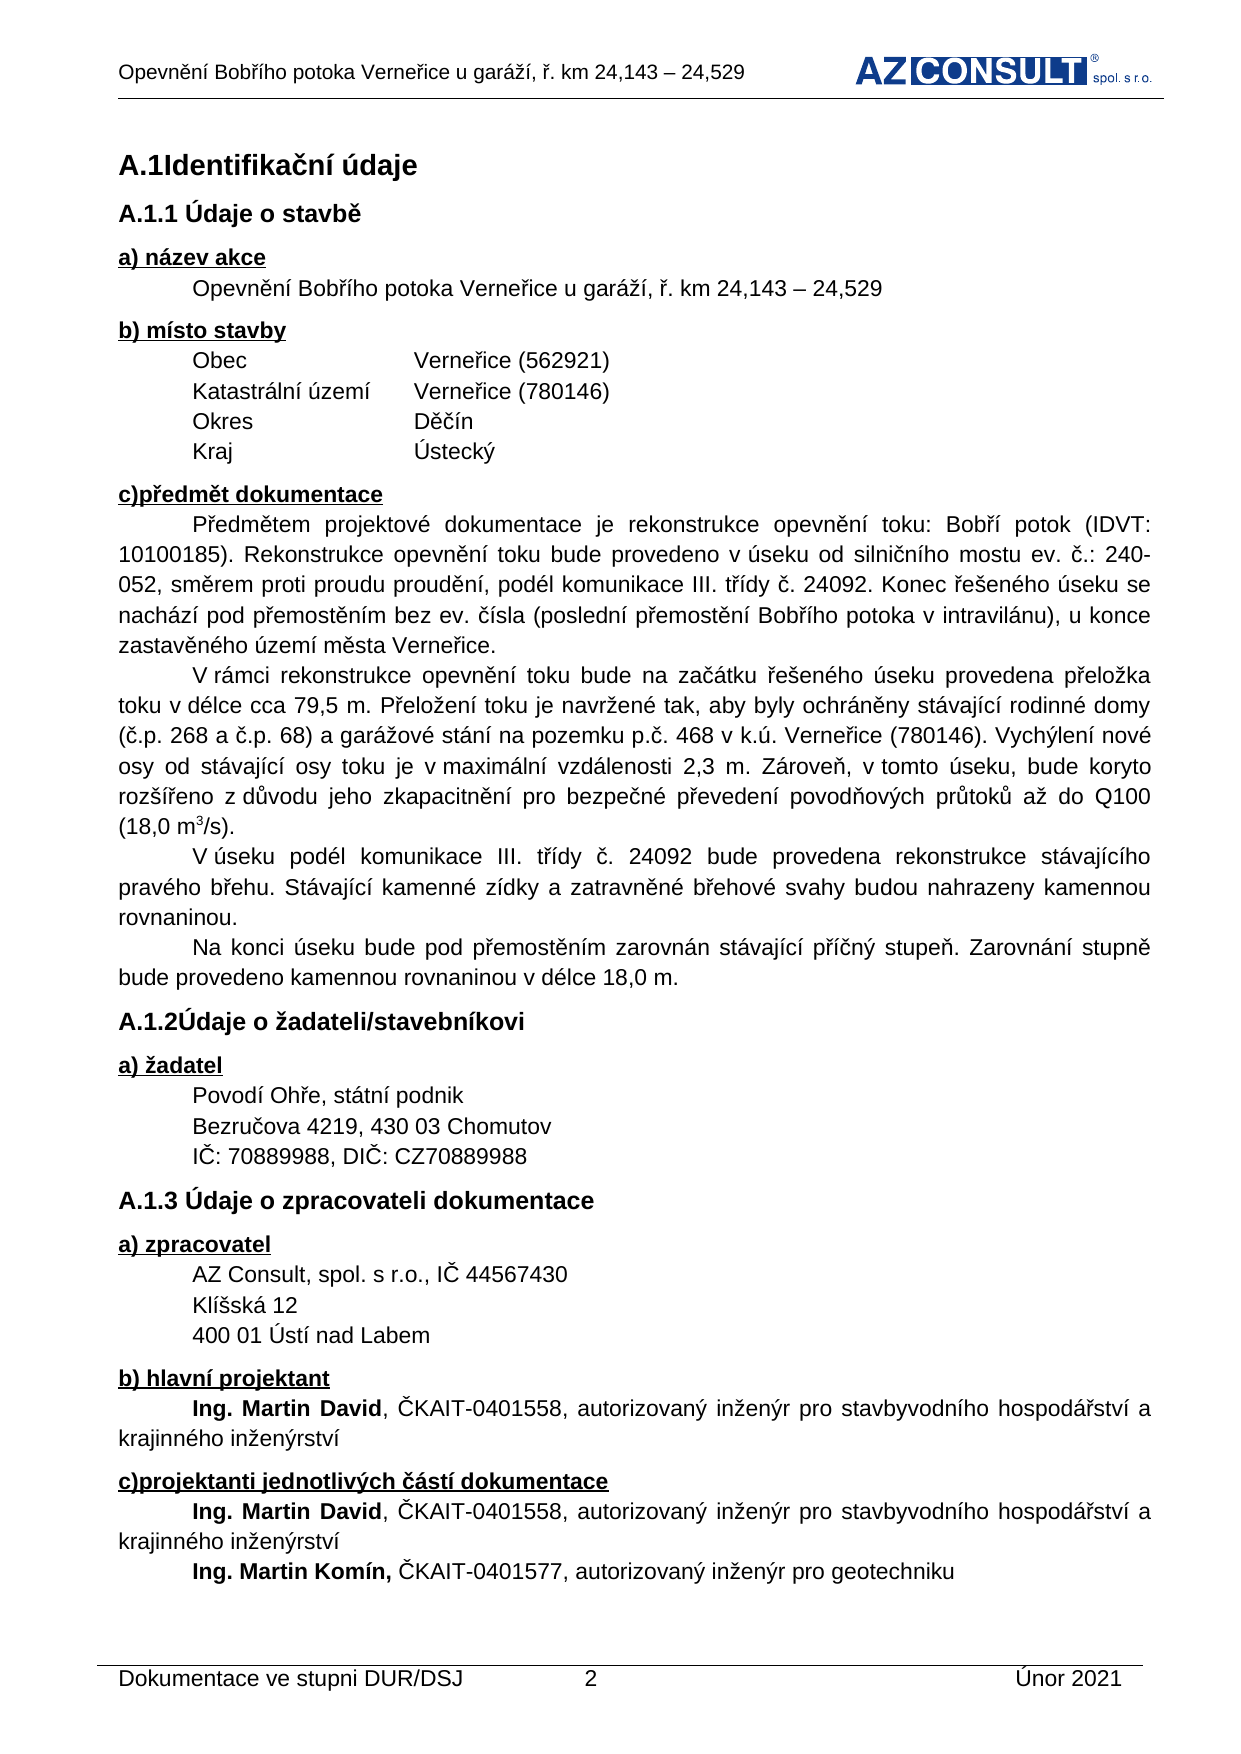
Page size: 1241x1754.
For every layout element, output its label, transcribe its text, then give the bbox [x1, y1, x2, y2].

text Opevnění Bobřího potoka Verneřice u garáží, ř. km 24,143 – 24,529 [118, 274, 1152, 301]
text V úseku podél komunikace III. třídy č. 24092 bude provedena rekonstrukce stávajícího pravého břehu. Stávající kamenné zídky a zatravněné břehové svahy budou nahrazeny kamennou rovnaninou. [118, 843, 1152, 930]
subtitle Údaje o stavbě [118, 199, 1152, 227]
subtitle zpracovatel [118, 1231, 1152, 1257]
text Předmětem projektové dokumentace je rekonstrukce opevnění toku: Bobří potok (IDVT: 10100185). Rekonstrukce opevnění toku bude provedeno v úseku od silničního mostu ev. č.: 240-052, směrem proti proudu proudění, podél komunikace III. třídy č. 24092. Konec řešeného úseku se nachází pod přemostěním bez ev. čísla (poslední přemostění Bobřího potoka v intravilánu), u konce zastavěného území města Verneřice. [118, 511, 1152, 658]
text Katastrální území Verneřice (780146) [118, 378, 1152, 404]
text Na konci úseku bude pod přemostěním zarovnán stávající příčný stupeň. Zarovnání stupně bude provedeno kamennou rovnaninou v délce 18,0 m. [118, 934, 1152, 990]
subtitle předmět dokumentace [118, 481, 1152, 507]
text Okres Děčín [118, 408, 1152, 434]
subtitle Údaje o žadateli/stavebníkovi [118, 1007, 1152, 1036]
subtitle název akce [118, 244, 1152, 271]
subtitle Identifikační údaje [118, 148, 1152, 181]
subtitle Údaje o zpracovateli dokumentace [118, 1186, 1152, 1214]
text Ing. Martin David, ČKAIT-0401558, autorizovaný inženýr pro stavbyvodního hospodářství a krajinného inženýrství [118, 1395, 1152, 1451]
subtitle žadatel [118, 1052, 1152, 1079]
text V rámci rekonstrukce opevnění toku bude na začátku řešeného úseku provedena přeložka toku v délce cca 79,5 m. Přeložení toku je navržené tak, aby byly ochráněny stávající rodinné domy (č.p. 268 a č.p. 68) a garážové stání na pozemku p.č. 468 v k.ú. Verneřice (780146). Vychýlení nové osy od stávající osy toku je v maximální vzdálenosti 2,3 m. Zároveň, v tomto úseku, bude koryto rozšířeno z důvodu jeho zkapacitnění pro bezpečné převedení povodňových průtoků až do Q100 (18,0 m3/s). [118, 662, 1152, 839]
text Ing. Martin David, ČKAIT-0401558, autorizovaný inženýr pro stavbyvodního hospodářství a krajinného inženýrství [118, 1498, 1152, 1554]
subtitle hlavní projektant [118, 1364, 1152, 1391]
text IČ: 70889988, DIČ: CZ70889988 [118, 1143, 1152, 1169]
text Obec Verneřice (562921) [118, 347, 1152, 374]
text Klíšská 12 [118, 1292, 1152, 1318]
text Povodí Ohře, státní podnik [118, 1082, 1152, 1109]
subtitle místo stavby [118, 317, 1152, 343]
text Ing. Martin Komín, ČKAIT-0401577, autorizovaný inženýr pro geotechniku [192, 1558, 1152, 1584]
subtitle projektanti jednotlivých částí dokumentace [118, 1468, 1152, 1494]
text Kraj Ústecký [118, 438, 1152, 464]
text Bezručova 4219, 430 03 Chomutov [118, 1113, 1152, 1139]
text 400 01 Ústí nad Labem [118, 1322, 1152, 1348]
text AZ Consult, spol. s r.o., IČ 44567430 [118, 1261, 1152, 1288]
